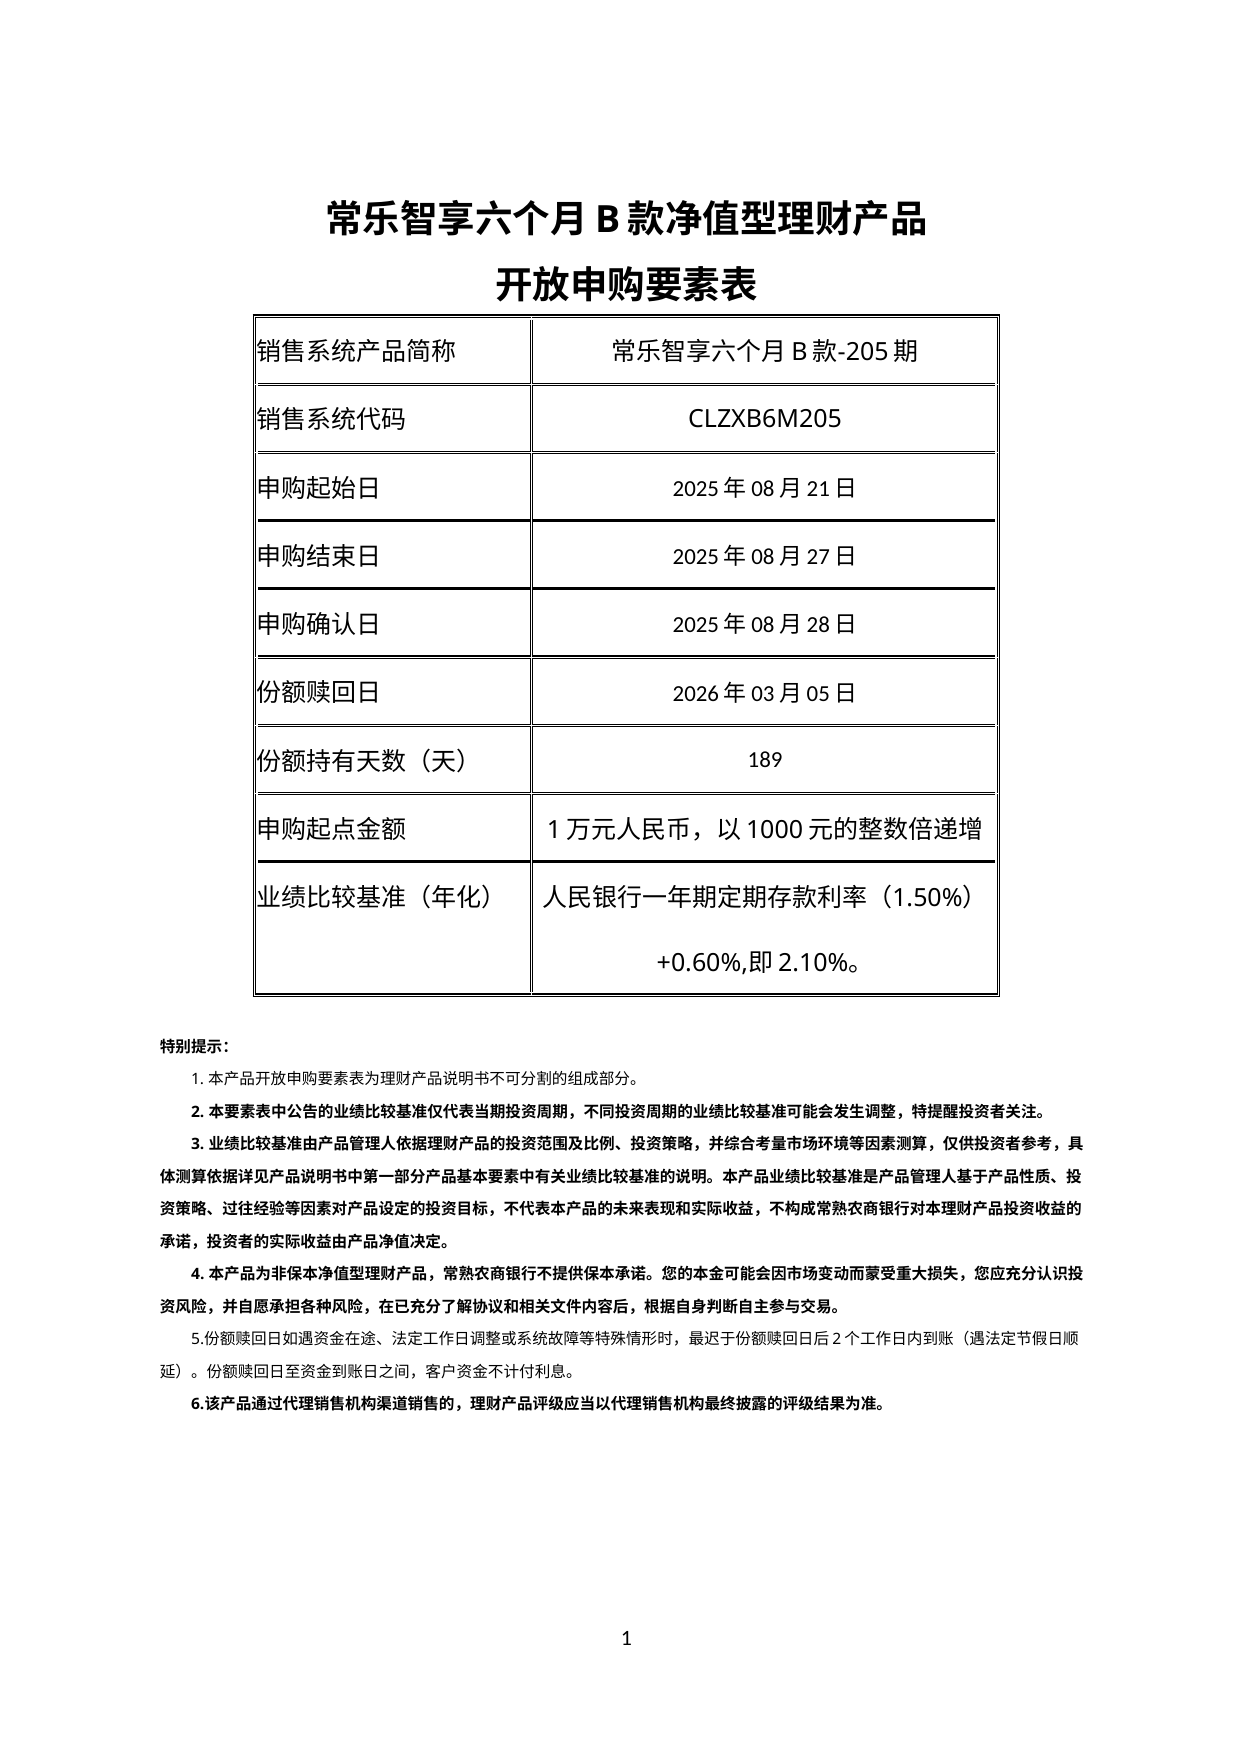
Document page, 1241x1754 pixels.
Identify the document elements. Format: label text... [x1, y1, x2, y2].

table_cell 人民银行一年期定期存款利率（1.50%）+0.60%,即2.10%。 [532, 860, 997, 993]
text 常乐智享六个月B款净值型理财产品 [159, 184, 1093, 249]
table_cell 2025年08月28日 [533, 587, 997, 655]
text 6.该产品通过代理销售机构渠道销售的，理财产品评级应当以代理销售机构最终披露的评级结果为准。 [159, 1386, 1093, 1419]
table_cell 申购起点金额 [254, 792, 532, 860]
table_cell 份额赎回日 [256, 655, 530, 723]
table_cell 2025年08月21日 [532, 451, 998, 519]
table_cell 份额持有天数（天） [256, 724, 530, 792]
text 2. 本要素表中公告的业绩比较基准仅代表当期投资周期，不同投资周期的业绩比较基准可能会发生调整，特提醒投资者关注。 [159, 1094, 1093, 1126]
table_cell 2026年03月05日 [533, 655, 997, 723]
text 5.份额赎回日如遇资金在途、法定工作日调整或系统故障等特殊情形时，最迟于份额赎回日后2个工作日内到账（遇法定节假日顺延）。份额赎回日至资金到账日之间，客户资金不计付利息。 [159, 1321, 1093, 1386]
table_cell 申购起始日 [254, 451, 532, 519]
table_cell 申购结束日 [256, 519, 530, 587]
text 特别提示： [159, 1029, 1093, 1061]
text 3. 业绩比较基准由产品管理人依据理财产品的投资范围及比例、投资策略，并综合考量市场环境等因素测算，仅供投资者参考，具体测算依据详见产品说明书中第一部分产品基本要素中有关业绩比较基准的说明。本产品业绩比较基准是产品管理人基于产品性质、投资策略、过往经验等因素对产品设定的投资目标，不代表本产品的未来表现和实际收益，不构成常熟农商银行对本理财产品投资收益的承诺，投资者的实际收益由产品净值决定。 [159, 1126, 1093, 1256]
table_cell 销售系统代码 [256, 383, 530, 451]
table_cell 1万元人民币，以1000元的整数倍递增 [532, 792, 998, 860]
table_cell CLZXB6M205 [533, 383, 997, 451]
table_header 销售系统产品简称 [256, 318, 532, 382]
table_cell 2025年08月27日 [533, 519, 997, 587]
table_cell 业绩比较基准（年化） [256, 860, 532, 993]
table_cell 189 [533, 724, 997, 792]
text 开放申购要素表 [159, 249, 1093, 314]
text 4. 本产品为非保本净值型理财产品，常熟农商银行不提供保本承诺。您的本金可能会因市场变动而蒙受重大损失，您应充分认识投资风险，并自愿承担各种风险，在已充分了解协议和相关文件内容后，根据自身判断自主参与交易。 [159, 1256, 1093, 1321]
table_cell 申购确认日 [256, 587, 530, 655]
text 1. 本产品开放申购要素表为理财产品说明书不可分割的组成部分。 [159, 1061, 1093, 1094]
table_header 常乐智享六个月B款-205期 [532, 318, 997, 382]
